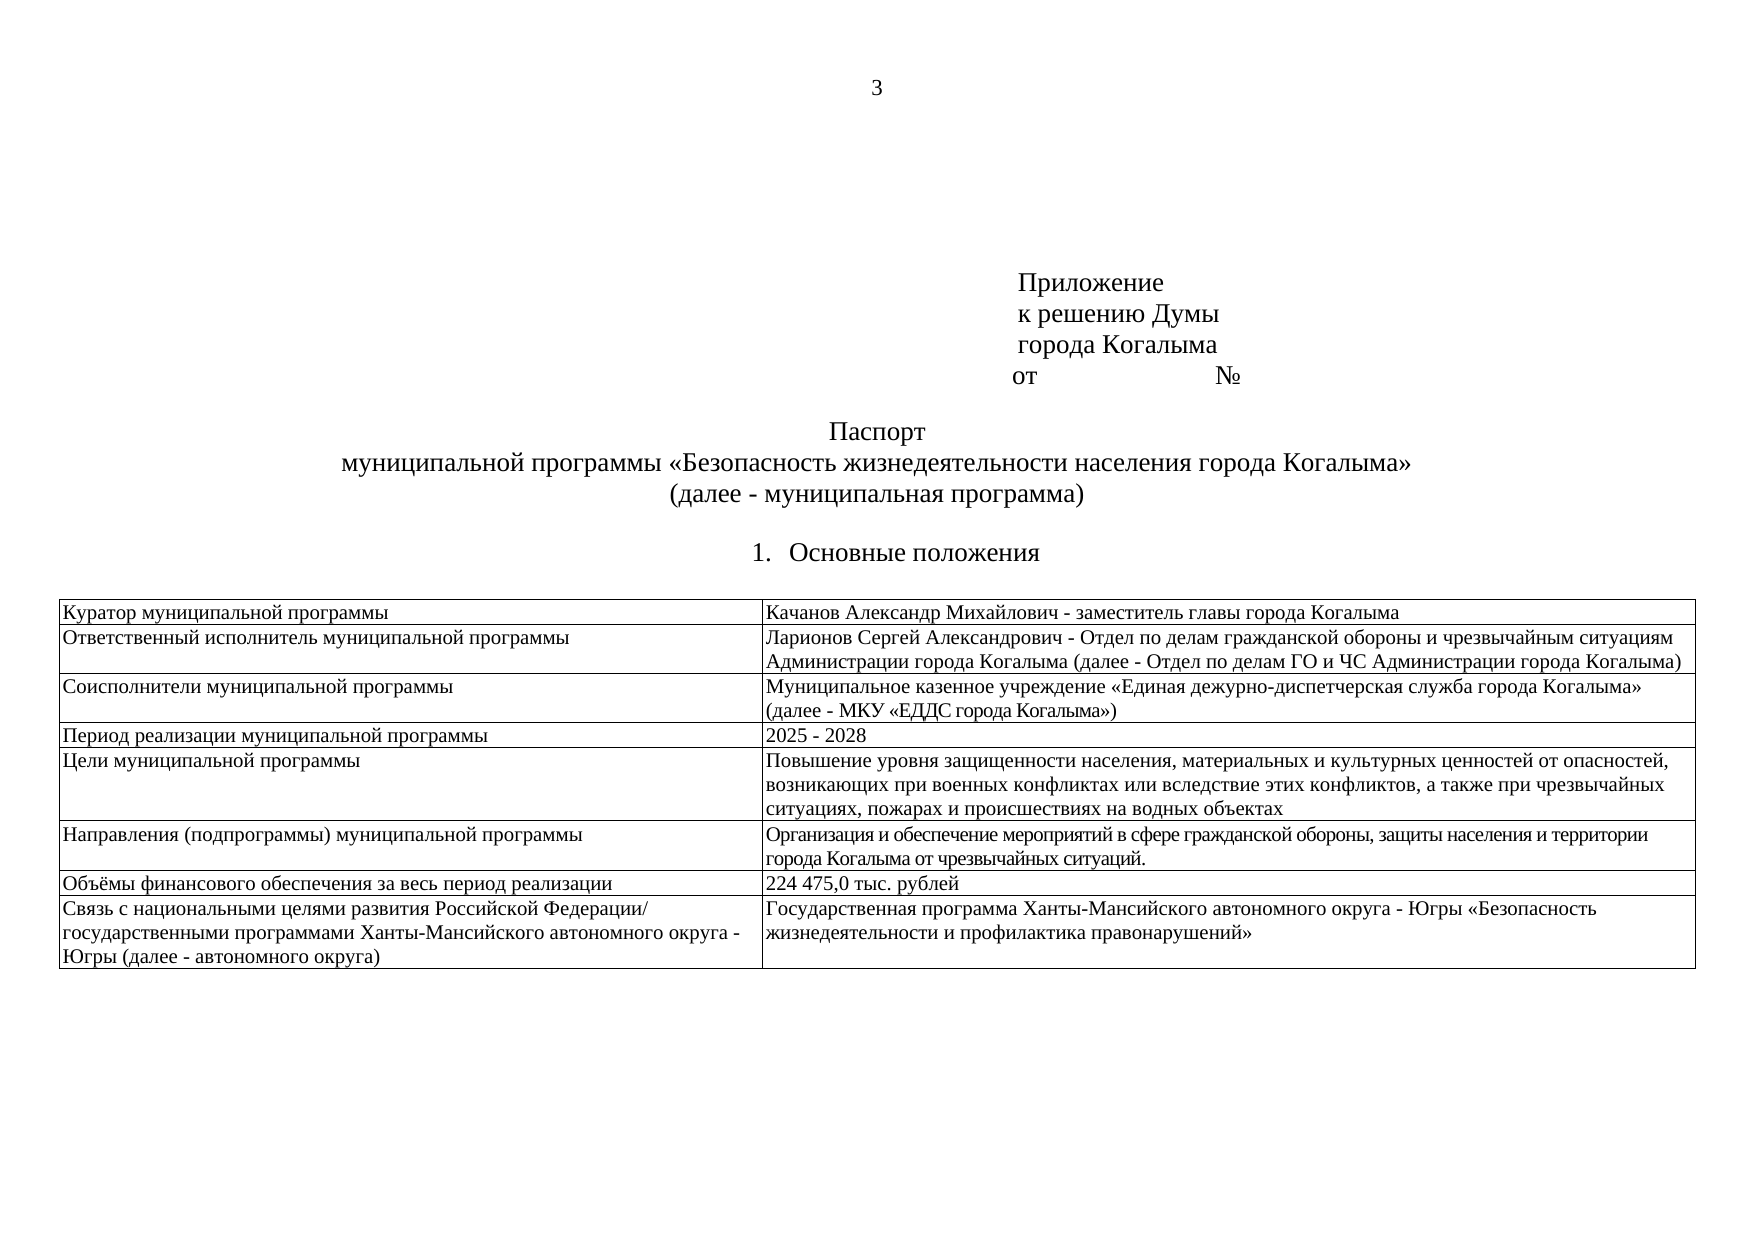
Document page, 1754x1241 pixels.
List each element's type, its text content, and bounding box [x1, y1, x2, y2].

table_cell Связь с национальными целями развития Российской Федерации/ государственными программами Ханты-Мансийского автономного округа - Югры (далее - автономного округа) [60, 896, 762, 968]
table_header Качанов Александр Михайлович - заместитель главы города Когалыма [763, 600, 1695, 624]
table_header Приложение к решению Думы города Когалыма [1006, 266, 1409, 359]
table_cell 2025 - 2028 [763, 723, 1695, 747]
table_cell Период реализации муниципальной программы [60, 723, 762, 747]
table_cell Государственная программа Ханты-Мансийского автономного округа - Югры «Безопасность жизнедеятельности и профилактика правонарушений» [763, 896, 1695, 968]
table_cell 224 475,0 тыс. рублей [763, 871, 1695, 895]
text Паспорт [59, 415, 1695, 446]
table_cell от [REATEST] [1001, 359, 1204, 398]
text муниципальной программы «Безопасность жизнедеятельности населения города Когалыма» [59, 446, 1695, 477]
table_header Куратор муниципальной программы [60, 600, 762, 624]
table_cell Повышение уровня защищенности населения, материальных и культурных ценностей от опасностей, возникающих при военных конфликтах или вследствие этих конфликтов, а также при чрезвычайных ситуациях, пожарах и происшествиях на водных объектах [763, 748, 1695, 820]
table_cell Ларионов Сергей Александрович - Отдел по делам гражданской обороны и чрезвычайным ситуациям Администрации города Когалыма (далее - Отдел по делам ГО и ЧС Администрации города Когалыма) [763, 625, 1695, 673]
table_cell Направления (подпрограммы) муниципальной программы [60, 821, 762, 869]
table_cell Объёмы финансового обеспечения за весь период реализации [60, 871, 762, 895]
table_cell Ответственный исполнитель муниципальной программы [60, 625, 762, 673]
text (далее - муниципальная программа) [59, 477, 1695, 508]
table_cell Организация и обеспечение мероприятий в сфере гражданской обороны, защиты населения и территории города Когалыма от чрезвычайных ситуаций. [763, 821, 1695, 869]
table_cell Цели муниципальной программы [60, 748, 762, 820]
title Основные положения [97, 536, 1695, 567]
table_cell № [REGNUM [1204, 359, 1403, 398]
table_cell Муниципальное казенное учреждение «Единая дежурно-диспетчерская служба города Когалыма» (далее - МКУ «ЕДДС города Когалыма») [763, 674, 1695, 722]
table_cell Соисполнители муниципальной программы [60, 674, 762, 722]
